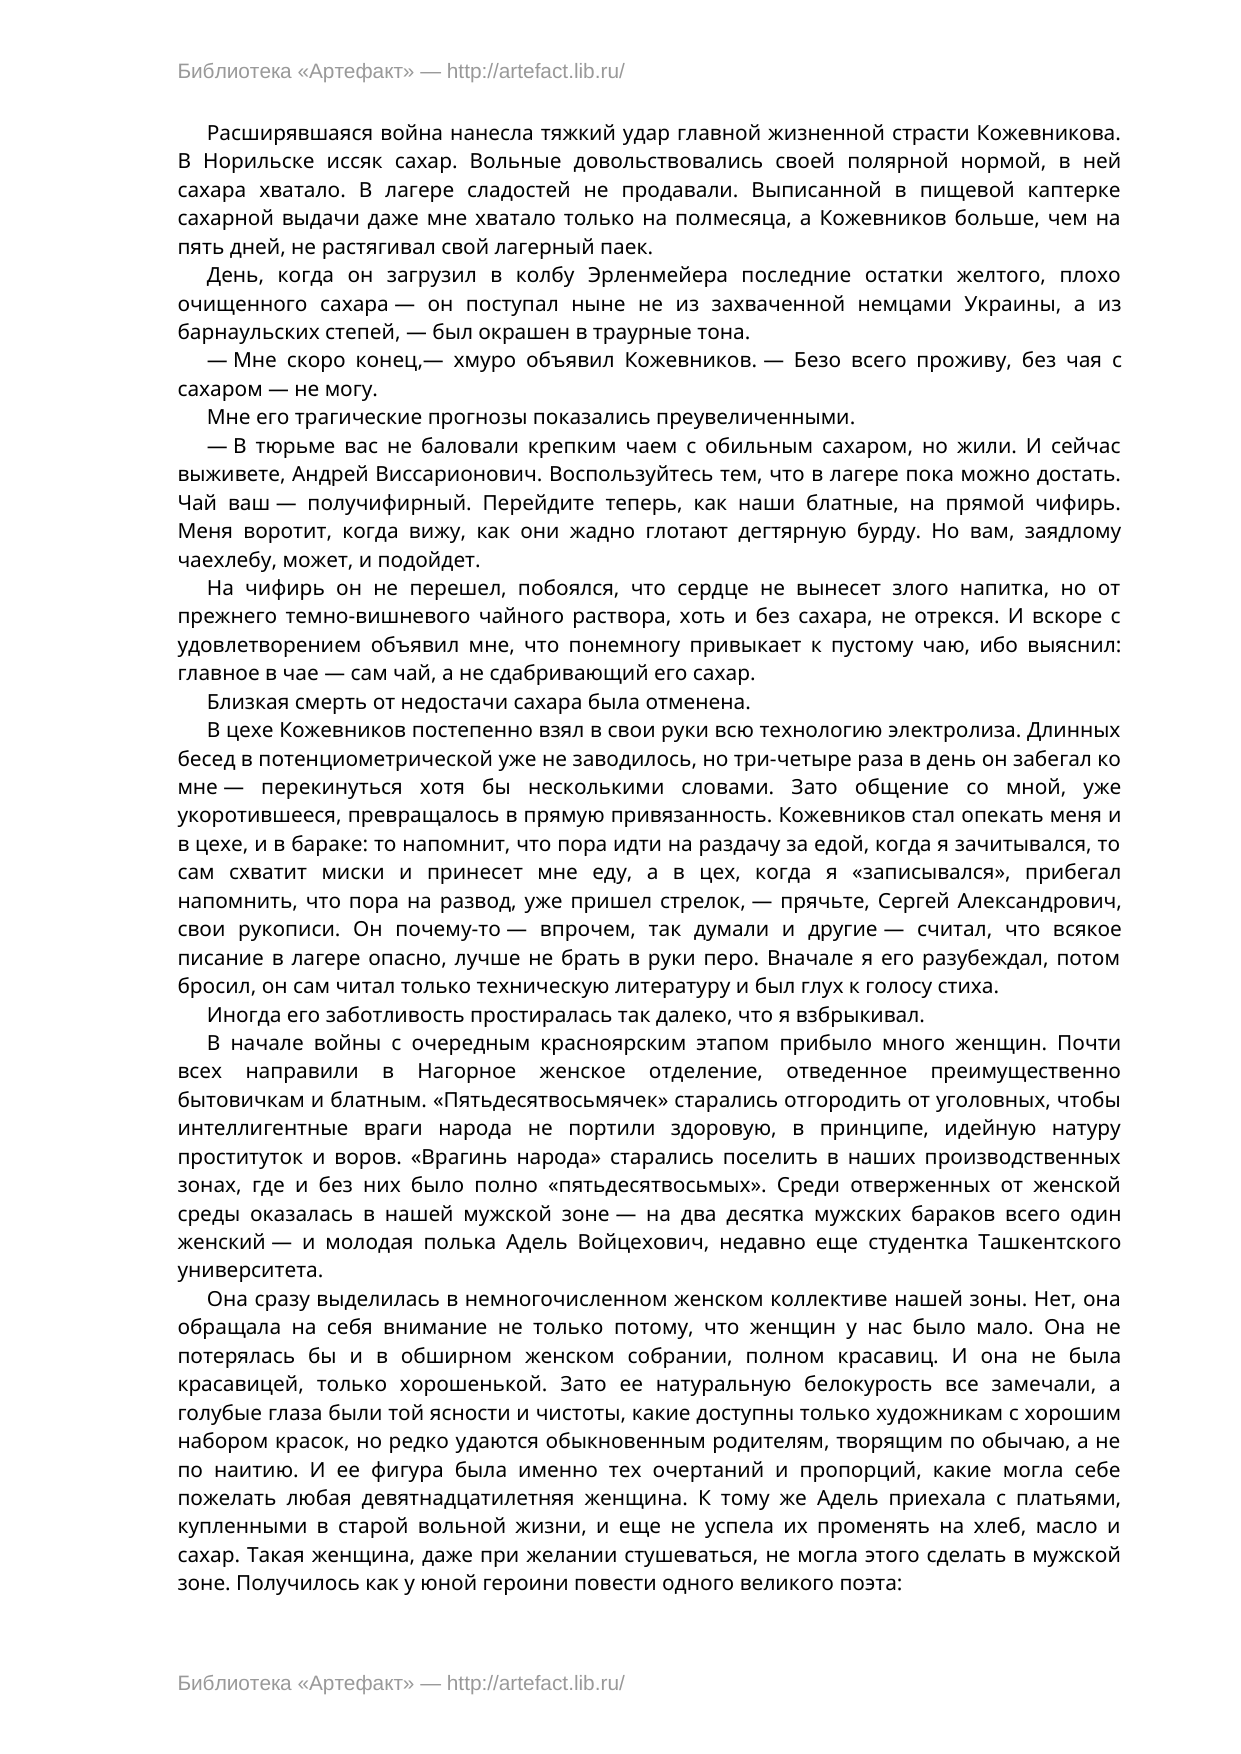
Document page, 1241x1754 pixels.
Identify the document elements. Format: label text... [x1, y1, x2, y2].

text В цехе Кожевников постепенно взял в свои руки всю технологию электролиза. Длинных бесед в потенциометрической уже не заводилось, но три-четыре раза в день он забегал ко мне — перекинуться хотя бы несколькими словами. Зато общение со мной, уже укоротившееся, превращалось в прямую привязанность. Кожевников стал опекать меня и в цехе, и в бараке: то напомнит, что пора идти на раздачу за едой, когда я зачитывался, то сам схватит миски и принесет мне еду, а в цех, когда я «записывался», прибегал напомнить, что пора на развод, уже пришел стрелок, — прячьте, Сергей Александрович, свои рукописи. Он почему-то — впрочем, так думали и другие — считал, что всякое писание в лагере опасно, лучше не брать в руки перо. Вначале я его разубеждал, потом бросил, он сам читал только техническую литературу и был глух к голосу стиха. [177, 715, 1122, 1000]
text — Мне скоро конец,— хмуро объявил Кожевников. — Безо всего проживу, без чая с сахаром — не могу. [177, 346, 1122, 402]
text Мне его трагические прогнозы показались преувеличенными. [177, 402, 1122, 431]
text Иногда его заботливость простиралась так далеко, что я взбрыкивал. [177, 1000, 1122, 1028]
text Она сразу выделилась в немногочисленном женском коллективе нашей зоны. Нет, она обращала на себя внимание не только потому, что женщин у нас было мало. Она не потерялась бы и в обширном женском собрании, полном красавиц. И она не была красавицей, только хорошенькой. Зато ее натуральную белокурость все замечали, а голубые глаза были той ясности и чистоты, какие доступны только художникам с хорошим набором красок, но редко удаются обыкновенным родителям, творящим по обычаю, а не по наитию. И ее фигура была именно тех очертаний и пропорций, какие могла себе пожелать любая девятнадцатилетняя женщина. К тому же Адель приехала с платьями, купленными в старой вольной жизни, и еще не успела их променять на хлеб, масло и сахар. Такая женщина, даже при желании стушеваться, не могла этого сделать в мужской зоне. Получилось как у юной героини повести одного великого поэта: [177, 1284, 1122, 1597]
text Расширявшаяся война нанесла тяжкий удар главной жизненной страсти Кожевникова. В Норильске иссяк сахар. Вольные довольствовались своей полярной нормой, в ней сахара хватало. В лагере сладостей не продавали. Выписанной в пищевой каптерке сахарной выдачи даже мне хватало только на полмесяца, а Кожевников больше, чем на пять дней, не растягивал свой лагерный паек. [177, 118, 1122, 260]
text На чифирь он не перешел, побоялся, что сердце не вынесет злого напитка, но от прежнего темно-вишневого чайного раствора, хоть и без сахара, не отрекся. И вскоре с удовлетворением объявил мне, что понемногу привыкает к пустому чаю, ибо выяснил: главное в чае — сам чай, а не сдабривающий его сахар. [177, 573, 1122, 687]
text В начале войны с очередным красноярским этапом прибыло много женщин. Почти всех направили в Нагорное женское отделение, отведенное преимущественно бытовичкам и блатным. «Пятьдесятвосьмячек» старались отгородить от уголовных, чтобы интеллигентные враги народа не портили здоровую, в принципе, идейную натуру проституток и воров. «Врагинь народа» старались поселить в наших производственных зонах, где и без них было полно «пятьдесятвосьмых». Среди отверженных от женской среды оказалась в нашей мужской зоне — на два десятка мужских бараков всего один женский — и молодая полька Адель Войцехович, недавно еще студентка Ташкентского университета. [177, 1028, 1122, 1284]
text — В тюрьме вас не баловали крепким чаем с обильным сахаром, но жили. И сейчас выживете, Андрей Виссарионович. Воспользуйтесь тем, что в лагере пока можно достать. Чай ваш — получифирный. Перейдите теперь, как наши блатные, на прямой чифирь. Меня воротит, когда вижу, как они жадно глотают дегтярную бурду. Но вам, заядлому чаехлебу, может, и подойдет. [177, 431, 1122, 573]
text День, когда он загрузил в колбу Эрленмейера последние остатки желтого, плохо очищенного сахара — он поступал ныне не из захваченной немцами Украины, а из барнаульских степей, — был окрашен в траурные тона. [177, 260, 1122, 346]
text Близкая смерть от недостачи сахара была отменена. [177, 687, 1122, 715]
